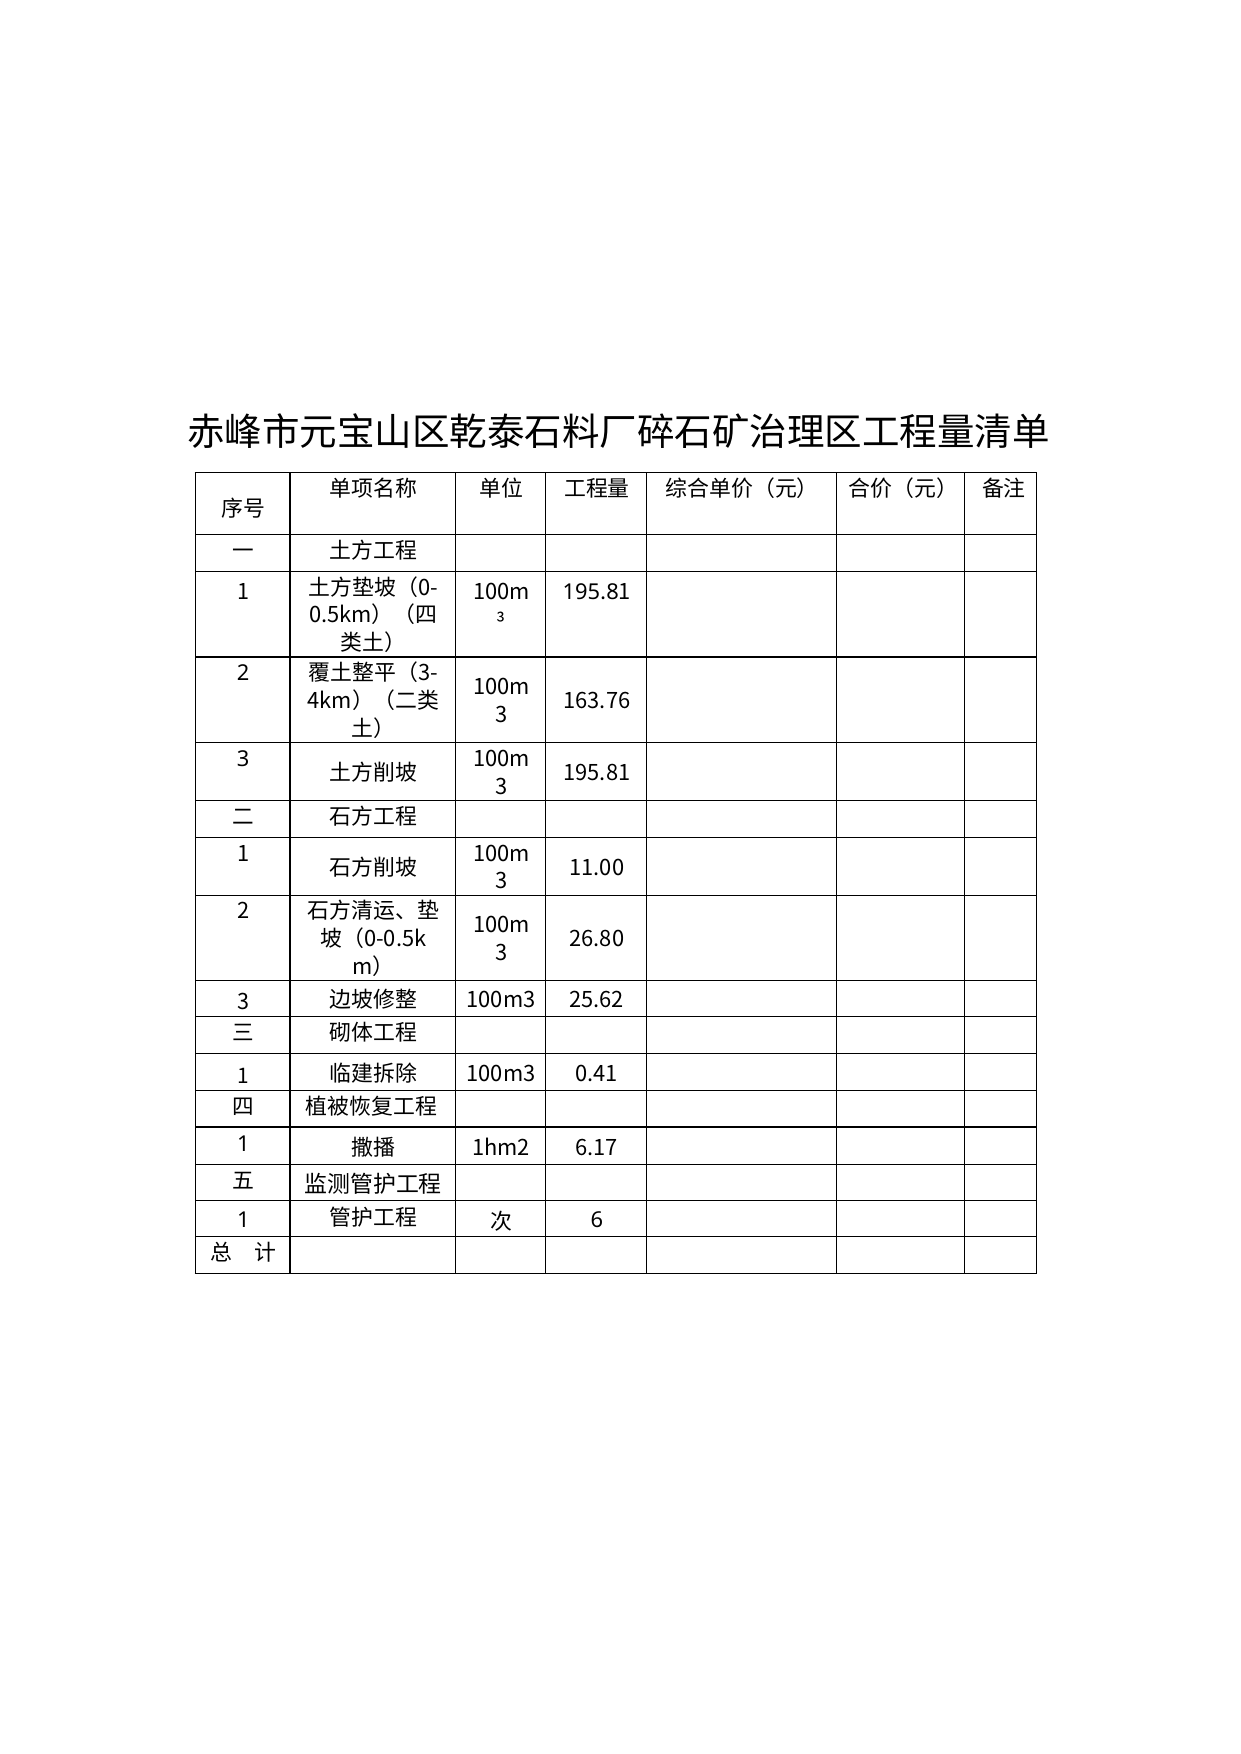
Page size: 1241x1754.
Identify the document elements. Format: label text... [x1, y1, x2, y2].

table_cell [837, 743, 964, 800]
table_header 综合单价（元） [647, 473, 836, 533]
table_cell [647, 1017, 836, 1052]
table_cell [647, 743, 836, 800]
table_cell 195.81 [546, 743, 646, 800]
table_cell 次 [456, 1201, 545, 1236]
table_cell 0.41 [546, 1054, 646, 1089]
table_cell [965, 1128, 1036, 1163]
table_cell 6.17 [546, 1128, 646, 1163]
table_cell [546, 1165, 646, 1200]
table_cell 临建拆除 [291, 1054, 455, 1089]
table_cell [837, 1091, 964, 1126]
table_cell 撒播 [291, 1128, 455, 1163]
table_cell 五 [196, 1165, 289, 1200]
table_cell [647, 535, 836, 571]
table_cell [546, 801, 646, 837]
table_header 合价（元） [837, 473, 964, 533]
table_cell [647, 801, 836, 837]
table_cell [456, 1091, 545, 1126]
table_cell 1 [196, 1201, 289, 1236]
table_cell [837, 896, 964, 980]
table_cell [837, 981, 964, 1016]
table_cell 100m3 [456, 896, 545, 980]
table_cell [546, 1091, 646, 1126]
table_cell [647, 1091, 836, 1126]
table_cell [965, 981, 1036, 1016]
table_cell [965, 801, 1036, 837]
table_header 备注 [965, 473, 1036, 533]
table_cell 1 [196, 572, 289, 656]
table_cell 100m3 [456, 1054, 545, 1089]
table_cell [837, 1165, 964, 1200]
table_cell 26.80 [546, 896, 646, 980]
table_cell [837, 801, 964, 837]
table_cell 1 [196, 1128, 289, 1163]
table_cell [647, 981, 836, 1016]
table_cell [965, 1165, 1036, 1200]
table_cell [456, 1237, 545, 1273]
table_cell [456, 801, 545, 837]
table_cell 覆土整平（3-4km）（二类土） [291, 658, 455, 742]
table_cell 石方削坡 [291, 838, 455, 894]
table_header 单位 [456, 473, 545, 533]
table_cell 1 [196, 838, 289, 894]
table_cell [546, 1237, 646, 1273]
table_cell [965, 838, 1036, 894]
table_cell [837, 1128, 964, 1163]
table_cell 100m3 [456, 838, 545, 894]
table_cell 195.81 [546, 572, 646, 656]
table_cell [837, 838, 964, 894]
table_cell [647, 1201, 836, 1236]
table_cell 100m3 [456, 981, 545, 1016]
table_cell 一 [196, 535, 289, 571]
table_cell [837, 1054, 964, 1089]
table_cell 边坡修整 [291, 981, 455, 1016]
table_cell 石方清运、垫坡（0-0.5km） [291, 896, 455, 980]
table_cell 3 [196, 743, 289, 800]
table_cell [647, 658, 836, 742]
table_cell 三 [196, 1017, 289, 1052]
table_cell [647, 1165, 836, 1200]
table_cell [456, 1165, 545, 1200]
table_cell [837, 1201, 964, 1236]
table_cell [965, 1091, 1036, 1126]
table_cell 土方削坡 [291, 743, 455, 800]
table_cell [456, 1017, 545, 1052]
table_cell 3 [196, 981, 289, 1016]
table_cell 总 计 [196, 1237, 289, 1273]
table_cell [647, 838, 836, 894]
table_cell 2 [196, 896, 289, 980]
table_cell [965, 1237, 1036, 1273]
table_cell [647, 1054, 836, 1089]
table_cell 砌体工程 [291, 1017, 455, 1052]
table_cell 6 [546, 1201, 646, 1236]
table_cell 植被恢复工程 [291, 1091, 455, 1126]
table_cell [647, 896, 836, 980]
table_cell [965, 1017, 1036, 1052]
table_cell [647, 572, 836, 656]
text 赤峰市元宝山区乾泰石料厂碎石矿治理区工程量清单 [167, 402, 1069, 456]
table_cell 土方垫坡（0-0.5km）（四类土） [291, 572, 455, 656]
table_cell [965, 658, 1036, 742]
table_header 序号 [196, 473, 289, 533]
table_cell [837, 1017, 964, 1052]
table_cell [965, 535, 1036, 571]
table_cell 163.76 [546, 658, 646, 742]
table_cell [291, 1237, 455, 1273]
table_header 工程量 [546, 473, 646, 533]
table_cell 监测管护工程 [291, 1165, 455, 1200]
table_cell 管护工程 [291, 1201, 455, 1236]
table_cell 2 [196, 658, 289, 742]
table_cell [965, 1054, 1036, 1089]
table_cell [546, 535, 646, 571]
table_cell [647, 1237, 836, 1273]
table_cell 1 [196, 1054, 289, 1089]
table_header 单项名称 [291, 473, 455, 533]
table_cell 二 [196, 801, 289, 837]
table_cell [837, 535, 964, 571]
table_cell [837, 1237, 964, 1273]
table_cell 100m³ [456, 572, 545, 656]
table_cell [647, 1128, 836, 1163]
table_cell [546, 1017, 646, 1052]
table_cell 25.62 [546, 981, 646, 1016]
table_cell 100m3 [456, 743, 545, 800]
table_cell 四 [196, 1091, 289, 1126]
table_cell [965, 896, 1036, 980]
table_cell 100m3 [456, 658, 545, 742]
table_cell [965, 572, 1036, 656]
table_cell [456, 535, 545, 571]
table_cell 土方工程 [291, 535, 455, 571]
table_cell [965, 1201, 1036, 1236]
table_cell 石方工程 [291, 801, 455, 837]
table_cell 1hm2 [456, 1128, 545, 1163]
table_cell [965, 743, 1036, 800]
table_cell 11.00 [546, 838, 646, 894]
table_cell [837, 658, 964, 742]
table_cell [837, 572, 964, 656]
